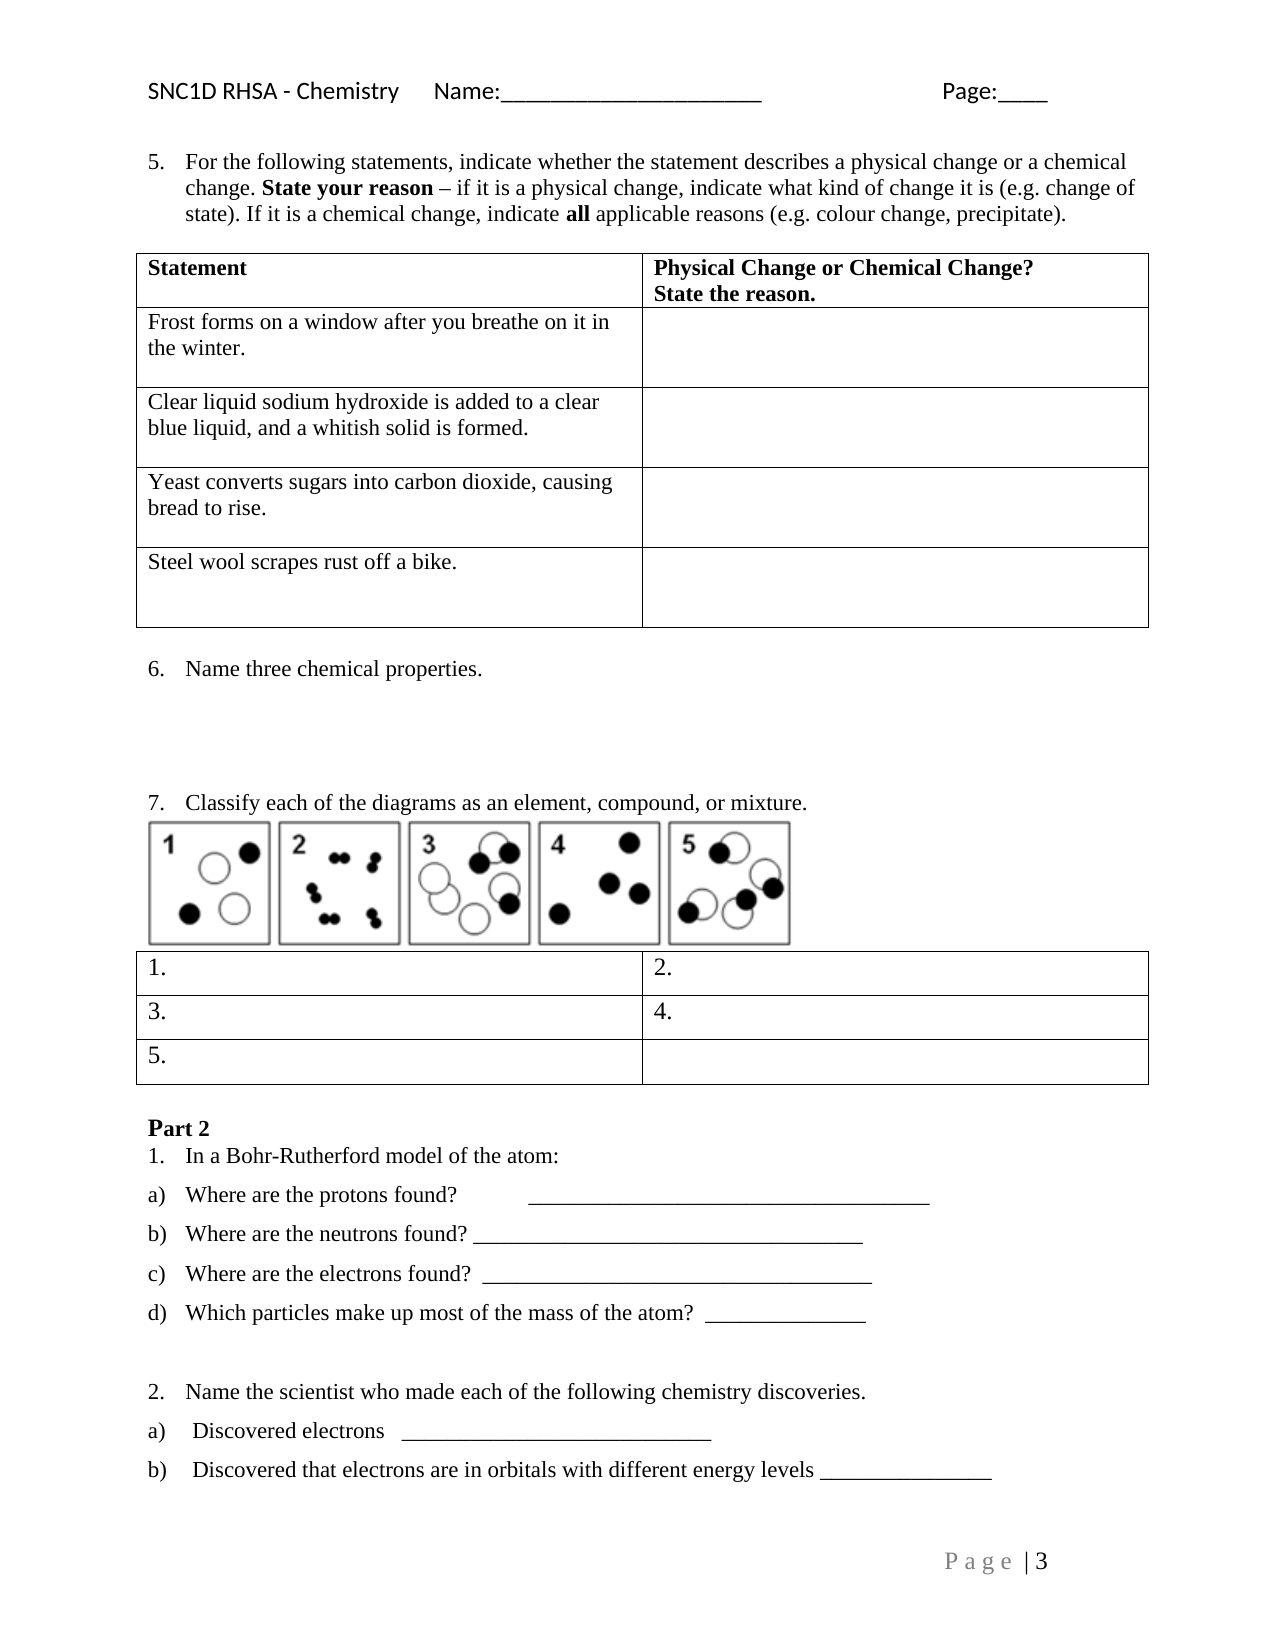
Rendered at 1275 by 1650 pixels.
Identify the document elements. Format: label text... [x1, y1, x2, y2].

text Part 2 [148, 1113, 1137, 1142]
table_cell 4. [643, 996, 1148, 1039]
table_header Statement [137, 254, 642, 307]
table_cell [643, 548, 1148, 627]
picture [147, 815, 797, 951]
table_cell 3. [137, 996, 642, 1039]
list Classify each of the diagrams as an element, compound, or mixture. [148, 789, 1137, 815]
table_header 1. [137, 952, 642, 995]
table_cell [643, 1040, 1148, 1083]
list In a Bohr-Rutherford model of the atom: [148, 1142, 1137, 1168]
list Name three chemical properties. [148, 655, 1137, 681]
table_header Physical Change or Chemical Change? State the reason. [643, 254, 1148, 307]
list For the following statements, indicate whether the statement describes a physical change or a chemical change. State your reason – if it is a physical change, indicate what kind of change it is (e.g. change of state). If it is a chemical change, indicate all applicable reasons (e.g. colour change, precipitate). [148, 148, 1137, 227]
list Discovered electrons ___________________________ [148, 1417, 1137, 1443]
table_cell Yeast converts sugars into carbon dioxide, causing bread to rise. [137, 468, 642, 547]
list Which particles make up most of the mass of the atom? ______________ [148, 1299, 1137, 1326]
table_cell [643, 308, 1148, 387]
table_cell [643, 468, 1148, 547]
list Where are the electrons found? __________________________________ [148, 1260, 1137, 1286]
list Name the scientist who made each of the following chemistry discoveries. [148, 1378, 1137, 1404]
table_cell 5. [137, 1040, 642, 1083]
table_header 2. [643, 952, 1148, 995]
table_cell Frost forms on a window after you breathe on it in the winter. [137, 308, 642, 387]
list Where are the protons found? ___________________________________ [148, 1181, 1137, 1207]
table_cell [643, 388, 1148, 467]
list Where are the neutrons found? __________________________________ [148, 1220, 1137, 1247]
table_cell Clear liquid sodium hydroxide is added to a clear blue liquid, and a whitish solid is formed. [137, 388, 642, 467]
table_cell Steel wool scrapes rust off a bike. [137, 548, 642, 627]
list Discovered that electrons are in orbitals with different energy levels _______________ [148, 1457, 1137, 1483]
